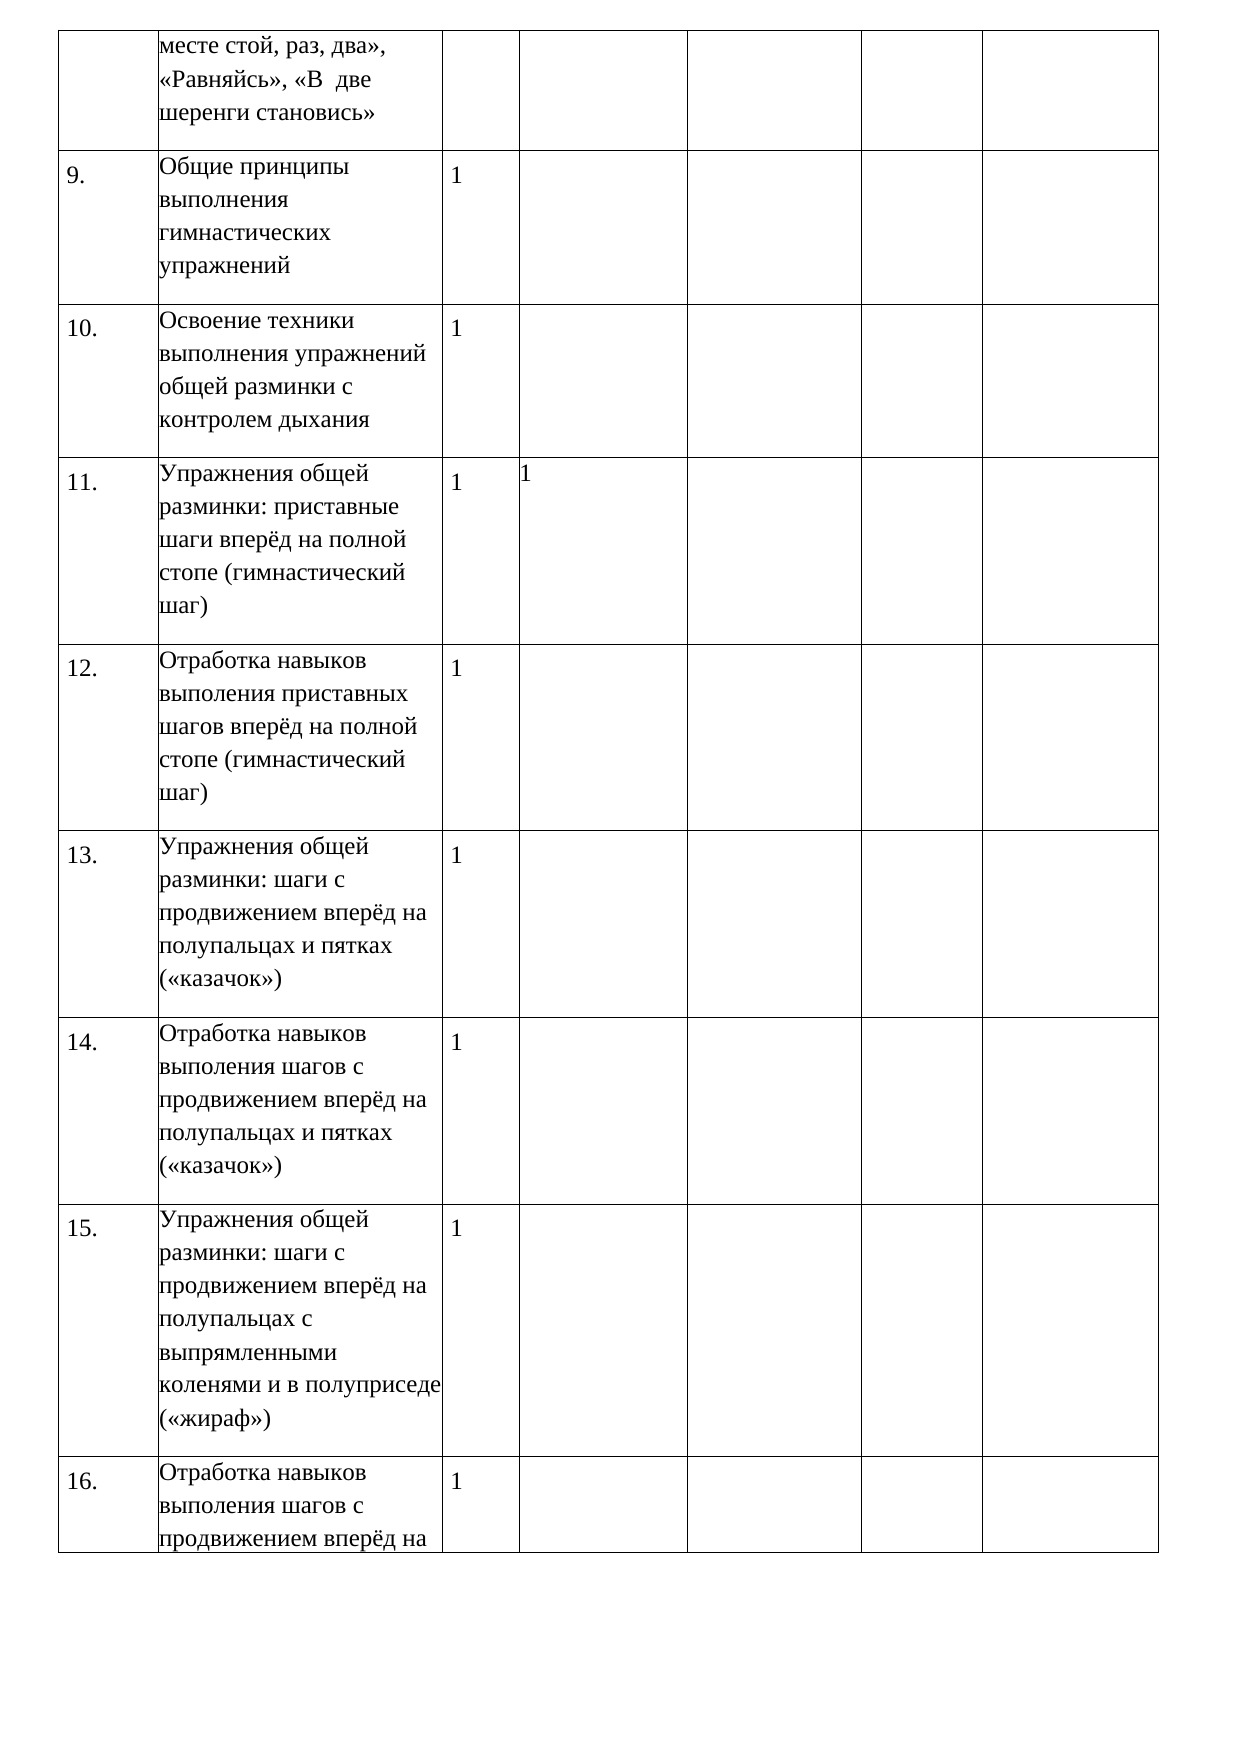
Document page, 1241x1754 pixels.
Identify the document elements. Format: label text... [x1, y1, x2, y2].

table_cell [983, 151, 1158, 304]
table_cell 1 [443, 1018, 519, 1203]
table_cell [862, 305, 982, 457]
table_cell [159, 31, 442, 150]
table_cell [688, 1457, 861, 1552]
table_cell [983, 1457, 1158, 1552]
table_cell [862, 1018, 982, 1203]
table_cell [520, 31, 687, 150]
table_cell [862, 831, 982, 1017]
table_cell [688, 458, 861, 644]
table_cell [983, 458, 1158, 644]
table_cell Отработка навыков выполения шагов с продвижением вперёд на полупальцах и пятках («казачок») [159, 1018, 442, 1203]
table_cell Освоение техники выполнения упражнений общей разминки с контролем дыхания [159, 305, 442, 457]
table_cell 1 [443, 645, 519, 830]
table_cell [983, 31, 1158, 150]
table_cell Отработка навыков выполения приставных шагов вперёд на полной стопе (гимнастический шаг) [159, 645, 442, 830]
table_cell 1 [520, 458, 687, 644]
table_cell [983, 831, 1158, 1017]
table_cell 12. [59, 645, 158, 830]
table_cell [862, 31, 982, 150]
table_cell 1 [443, 458, 519, 644]
table_cell [520, 831, 687, 1017]
table_cell [862, 151, 982, 304]
table_cell Упражнения общей разминки: приставные шаги вперёд на полной стопе (гимнастический шаг) [159, 458, 442, 644]
table_cell [862, 645, 982, 830]
table_cell [983, 305, 1158, 457]
table_cell 8. [59, 31, 158, 150]
table_cell 1 [443, 305, 519, 457]
table_cell [520, 645, 687, 830]
table_cell [983, 1205, 1158, 1456]
table_cell 1 [443, 151, 519, 304]
table_cell 15. [59, 1205, 158, 1456]
table_cell [688, 1018, 861, 1203]
table_cell [688, 831, 861, 1017]
table_cell 1 [443, 831, 519, 1017]
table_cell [159, 1457, 442, 1552]
table_cell [688, 305, 861, 457]
table_cell 11. [59, 458, 158, 644]
table_cell [688, 645, 861, 830]
table_cell 10. [59, 305, 158, 457]
table_cell [520, 151, 687, 304]
table_cell [688, 1205, 861, 1456]
table_cell 9. [59, 151, 158, 304]
table_cell [520, 305, 687, 457]
table_cell 13. [59, 831, 158, 1017]
table_cell 16. [59, 1457, 158, 1552]
table_cell Упражнения общей разминки: шаги с продвижением вперёд на полупальцах и пятках («казачок») [159, 831, 442, 1017]
table_cell [862, 458, 982, 644]
table_cell [983, 1018, 1158, 1203]
table_cell 1 [443, 1457, 519, 1552]
table_cell 1 [443, 31, 519, 150]
table_cell [520, 1018, 687, 1203]
table_cell [520, 1205, 687, 1456]
table_cell Общие принципы выполнения гимнастических упражнений [159, 151, 442, 304]
table_cell [520, 1457, 687, 1552]
table_cell [862, 1205, 982, 1456]
table_cell [983, 645, 1158, 830]
table_cell [688, 151, 861, 304]
table_cell [688, 31, 861, 150]
table_cell Упражнения общей разминки: шаги с продвижением вперёд на полупальцах с выпрямленными коленями и в полуприседе («жираф») [159, 1205, 442, 1456]
table_cell 1 [443, 1205, 519, 1456]
table_cell [862, 1457, 982, 1552]
table_cell 14. [59, 1018, 158, 1203]
